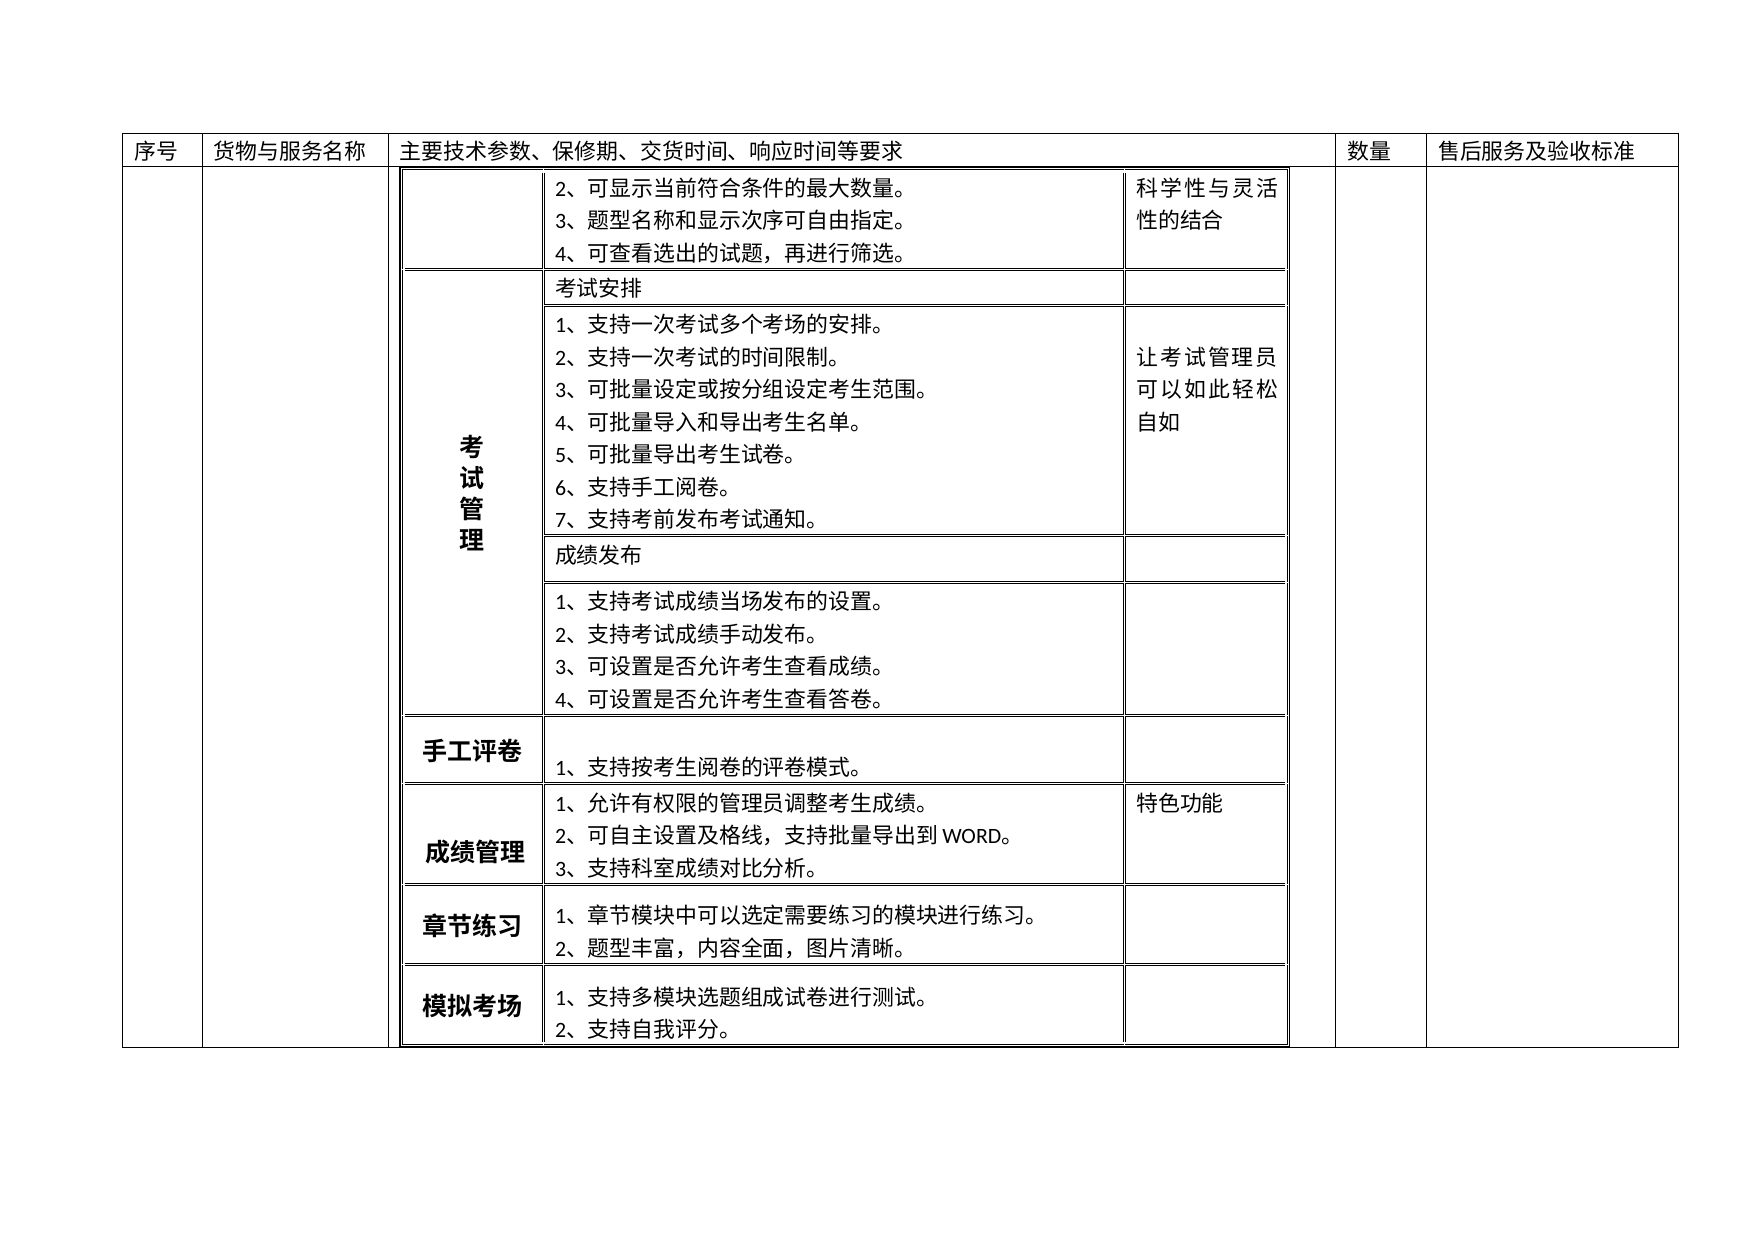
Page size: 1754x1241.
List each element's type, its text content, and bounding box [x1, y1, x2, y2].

table_header 主要技术参数、保修期、交货时间、响应时间等要求 [389, 134, 1335, 166]
table_header 售后服务及验收标准 [1427, 134, 1678, 166]
table_header 货物与服务名称 [203, 134, 388, 166]
table_header 数量 [1336, 134, 1426, 166]
table_header 序号 [123, 134, 202, 166]
